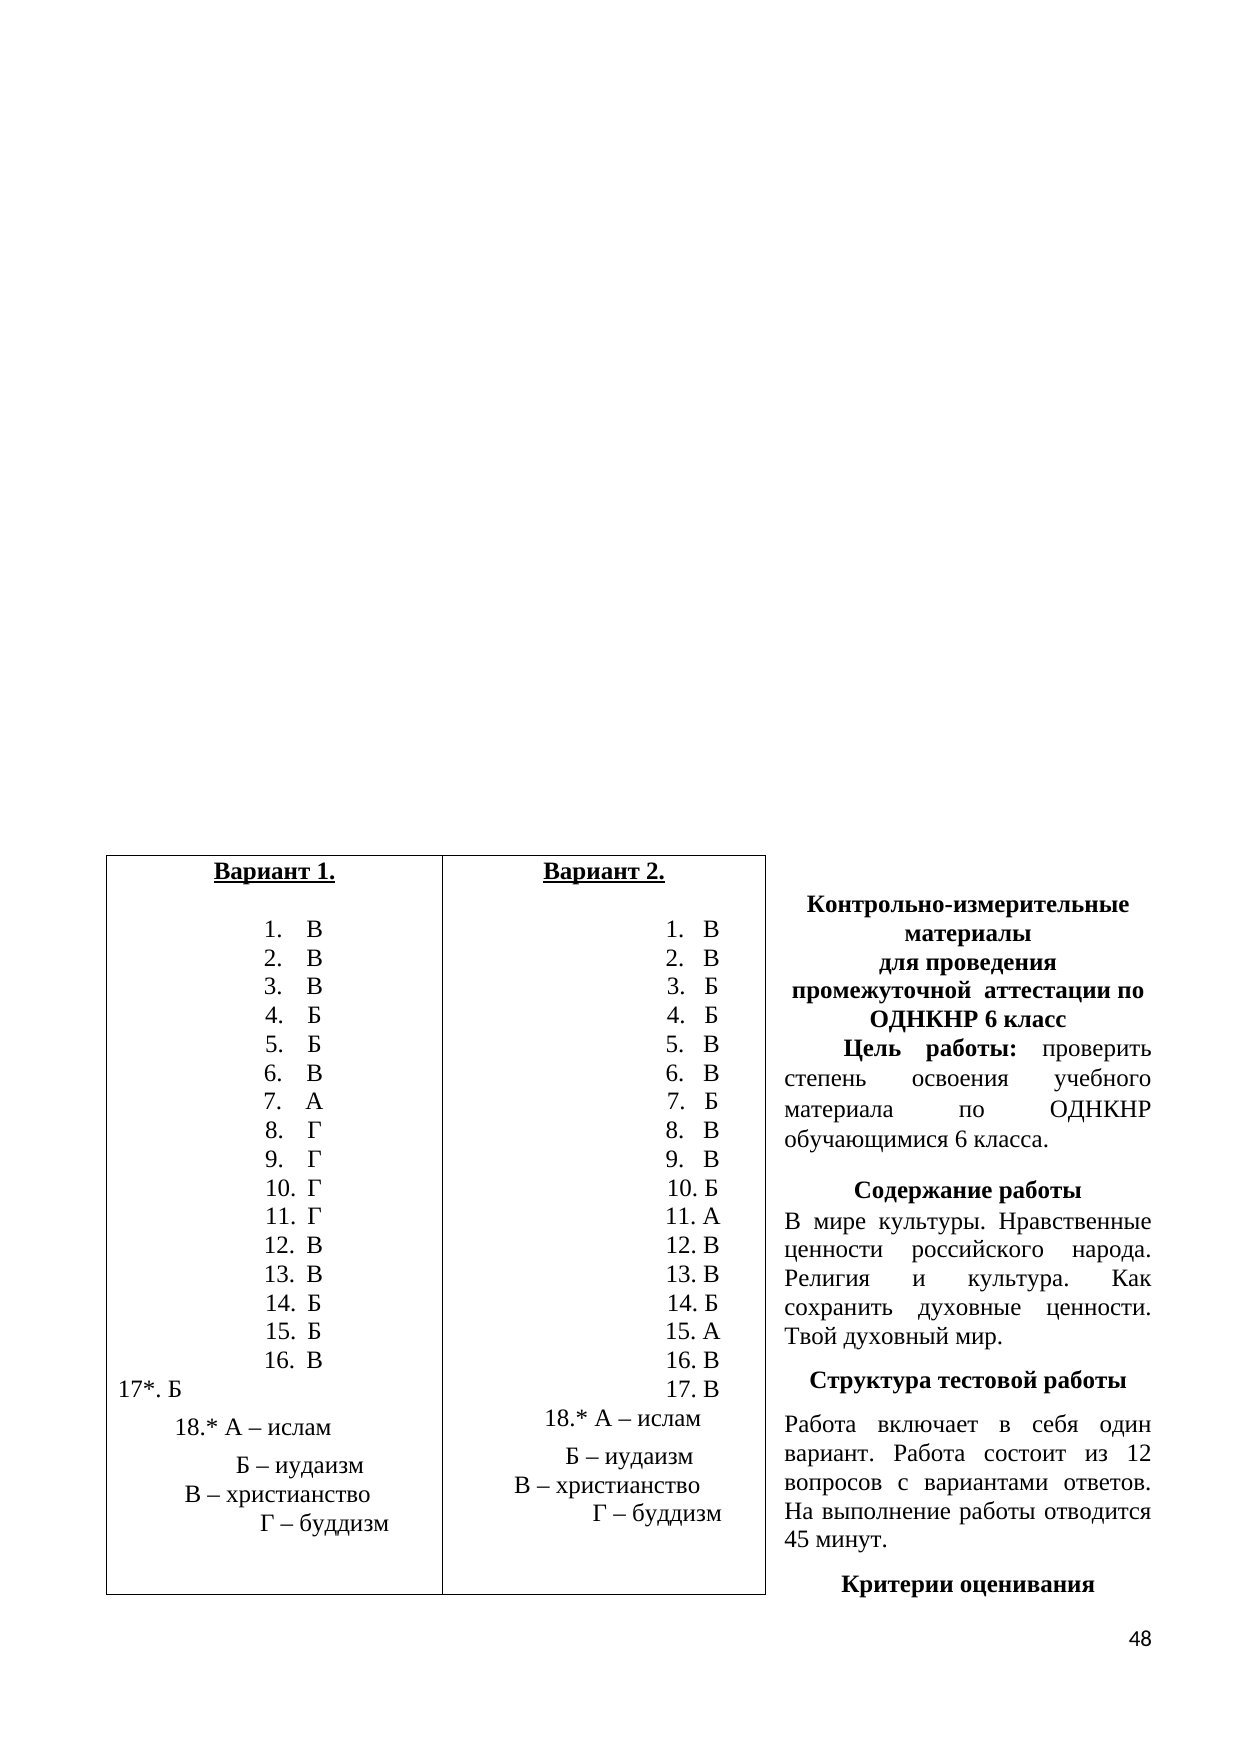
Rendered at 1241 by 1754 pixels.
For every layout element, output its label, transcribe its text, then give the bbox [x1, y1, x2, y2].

text В мире культуры. Нравственные ценности российского народа. Религия и культура. Как сохранить духовные ценности. Твой духовный мир. [766, 1206, 1152, 1349]
text Цель работы: проверить степень освоения учебного материала по ОДНКНР обучающимися 6 класса. [766, 1033, 1152, 1153]
text Критерии оценивания [118, 1569, 1152, 1598]
table_header Вариант 2. В В Б Б В В Б В В Б А В В Б А В В 18.* А – ислам Б – иудаизм В – христианство Г – буддизм [443, 856, 765, 1594]
text Работа включает в себя один вариант. Работа состоит из 12 вопросов с вариантами ответов. На выполнение работы отводится 45 минут. [766, 1409, 1152, 1553]
text Содержание работы [766, 1175, 1152, 1204]
text Контрольно-измерительные материалы [766, 889, 1152, 947]
text для проведения промежуточной аттестации по ОДНКНР 6 класс [766, 947, 1152, 1033]
table_header Вариант 1. В В В Б Б В А Г Г Г Г В В Б Б В 17*. Б 18.* А – ислам Б – иудаизм В – христианство Г – буддизм [107, 856, 442, 1594]
text Структура тестовой работы [766, 1365, 1152, 1394]
